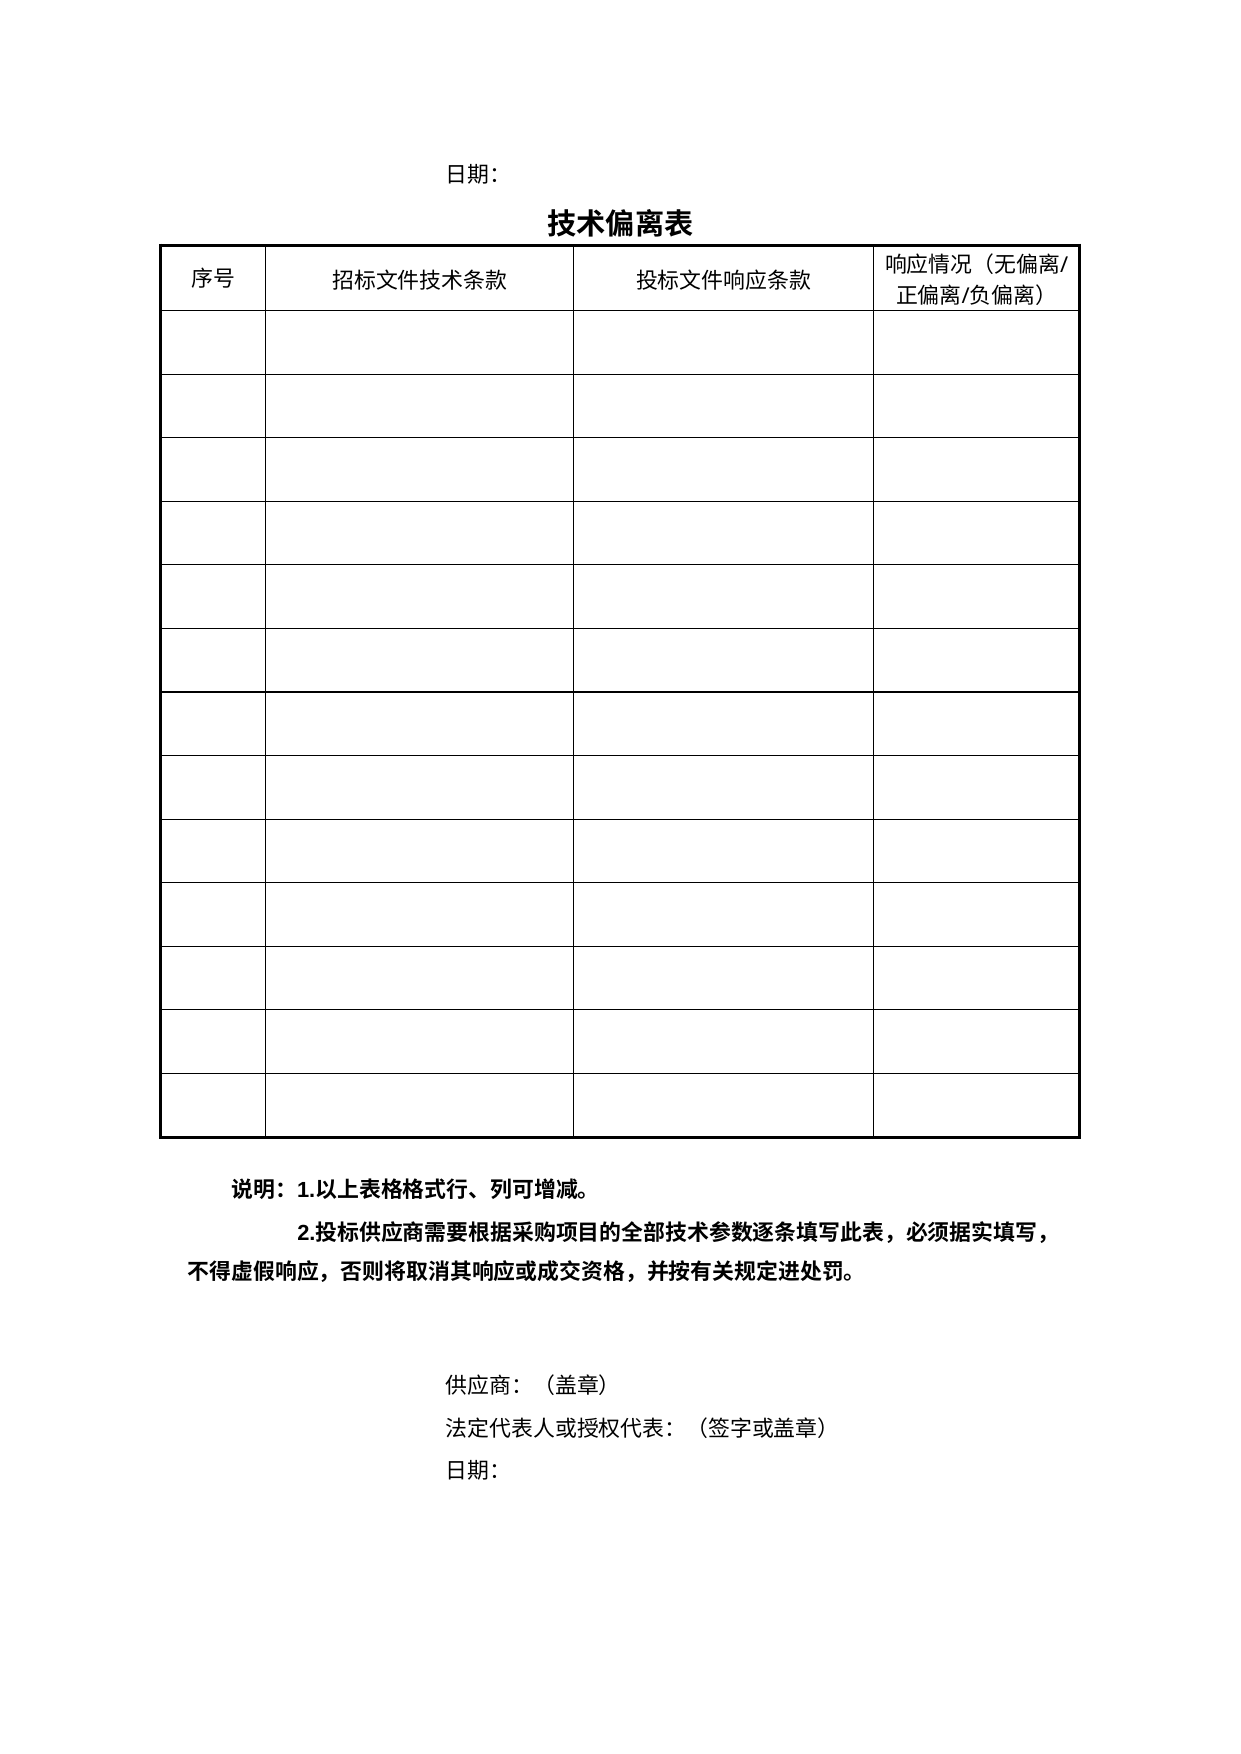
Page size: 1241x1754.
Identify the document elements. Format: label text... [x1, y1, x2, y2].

table_cell [574, 1074, 873, 1136]
table_cell [162, 502, 265, 564]
table_cell [874, 565, 1078, 628]
table_cell [874, 375, 1078, 437]
table_cell [162, 947, 265, 1009]
table_cell [266, 947, 573, 1009]
table_cell [266, 883, 573, 946]
table_cell [266, 629, 573, 691]
table_cell [266, 375, 573, 437]
table_cell [874, 438, 1078, 501]
table_cell [162, 1010, 265, 1073]
table_cell [266, 502, 573, 564]
table_cell [874, 693, 1078, 755]
table_cell [162, 375, 265, 437]
table_cell [266, 1010, 573, 1073]
table_header 招标文件技术条款 [266, 247, 573, 310]
table_cell [162, 438, 265, 501]
table_cell [874, 629, 1078, 691]
table_cell [874, 502, 1078, 564]
table_cell [874, 1010, 1078, 1073]
text 供应商：（盖章） [238, 1373, 1053, 1398]
table_cell [266, 1074, 573, 1136]
table_cell [874, 311, 1078, 374]
table_cell [266, 438, 573, 501]
table_cell [574, 947, 873, 1009]
table_cell [162, 756, 265, 818]
table_header 投标文件响应条款 [574, 247, 873, 310]
table_header 序号 [162, 247, 265, 310]
table_cell [162, 693, 265, 755]
table_cell [162, 820, 265, 882]
text 日期： [238, 1458, 1053, 1483]
table_cell [874, 947, 1078, 1009]
table_cell [162, 629, 265, 691]
table_cell [874, 820, 1078, 882]
text 2.投标供应商需要根据采购项目的全部技术参数逐条填写此表，必须据实填写，不得虚假响应，否则将取消其响应或成交资格，并按有关规定进处罚。 [187, 1215, 1053, 1284]
table_cell [266, 820, 573, 882]
table_cell [574, 1010, 873, 1073]
table_cell [266, 756, 573, 818]
table_cell [574, 883, 873, 946]
table_header 响应情况（无偏离/正偏离/负偏离） [874, 247, 1078, 310]
table_cell [574, 756, 873, 818]
table_cell [162, 883, 265, 946]
table_cell [266, 311, 573, 374]
table_cell [162, 1074, 265, 1136]
text 法定代表人或授权代表：（签字或盖章） [238, 1411, 1053, 1442]
table_cell [874, 883, 1078, 946]
text 技术偏离表 [187, 200, 1053, 243]
text 日期： [238, 162, 1053, 187]
table_cell [266, 565, 573, 628]
table_cell [874, 1074, 1078, 1136]
table_cell [874, 756, 1078, 818]
table_cell [574, 820, 873, 882]
table_cell [266, 693, 573, 755]
text 说明：1.以上表格格式行、列可增减。 [187, 1177, 1053, 1202]
table_cell [574, 438, 873, 501]
table_cell [162, 311, 265, 374]
table_cell [574, 693, 873, 755]
table_cell [162, 565, 265, 628]
table_cell [574, 502, 873, 564]
table_cell [574, 375, 873, 437]
table_cell [574, 565, 873, 628]
table_cell [574, 311, 873, 374]
table_cell [574, 629, 873, 691]
